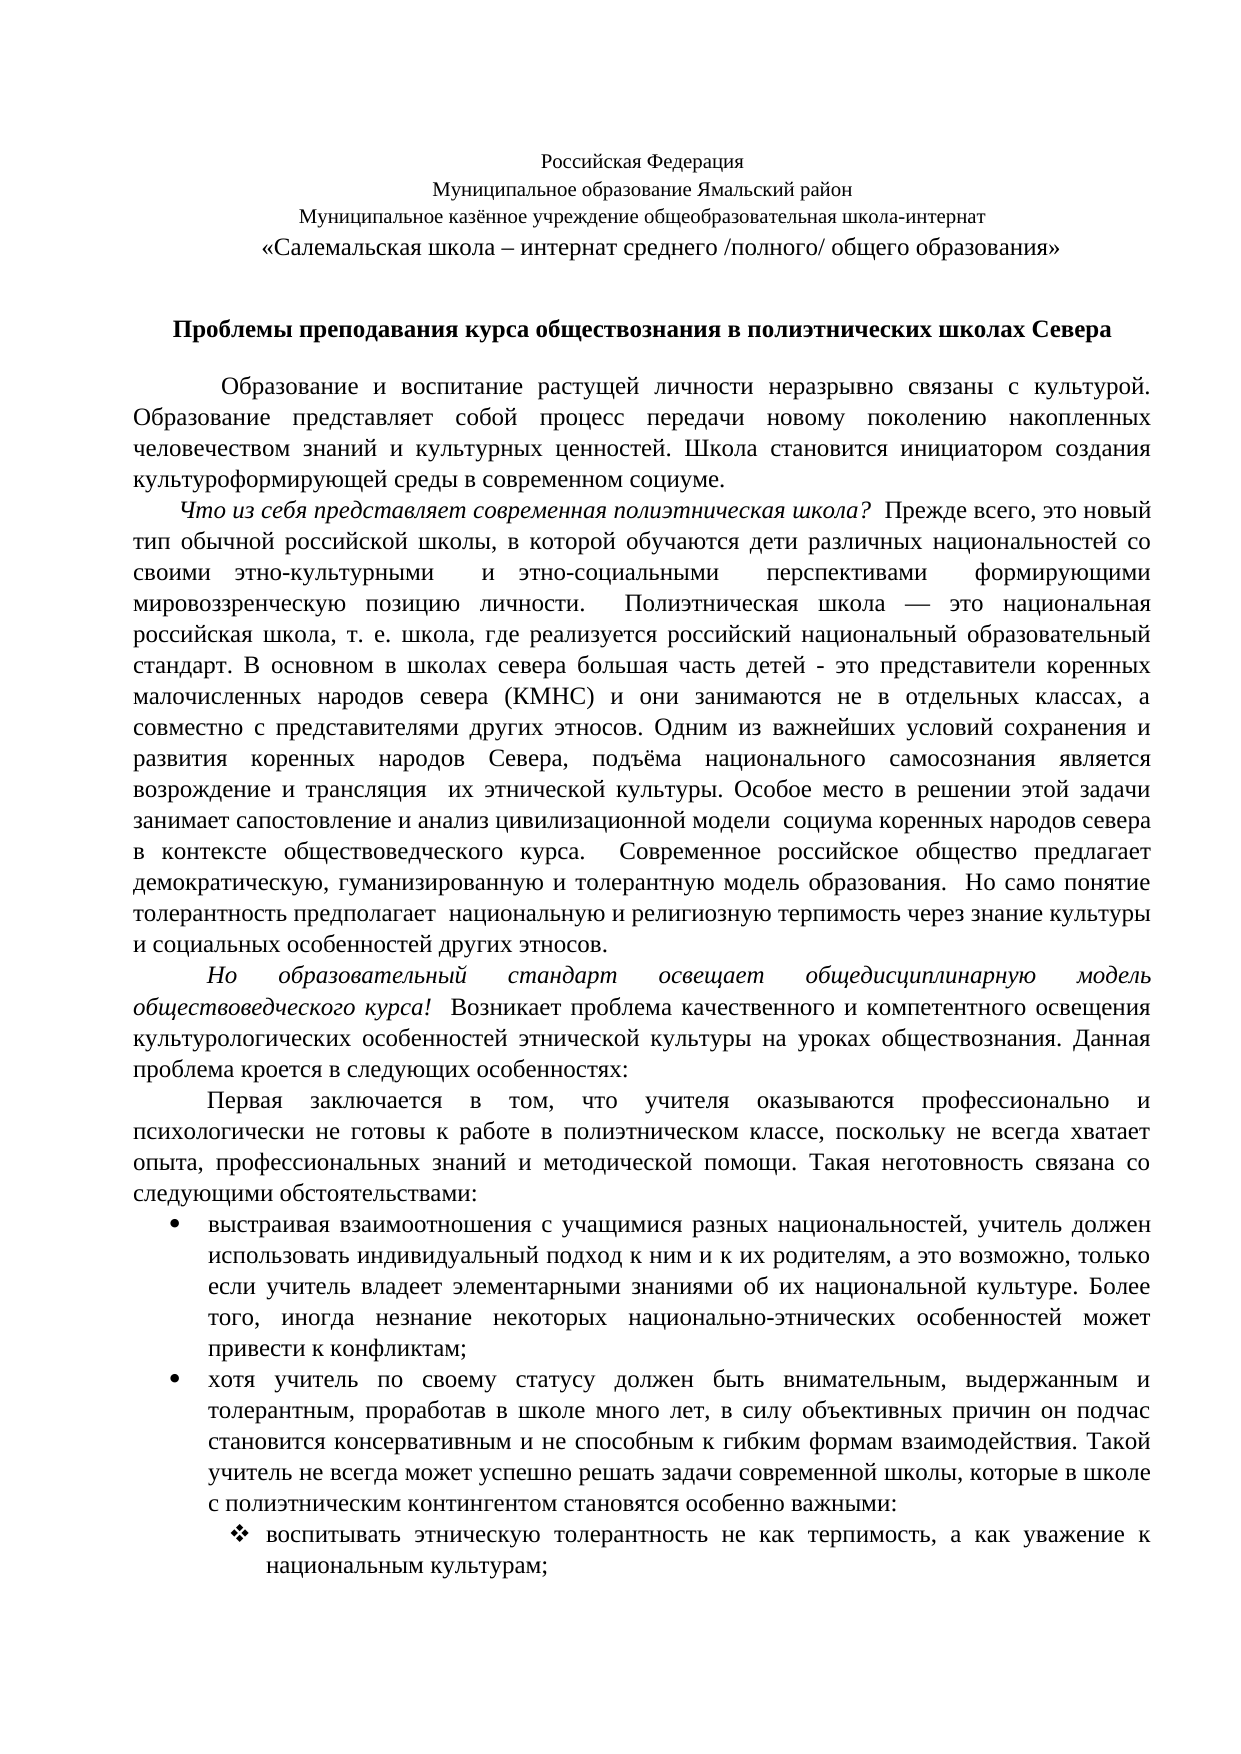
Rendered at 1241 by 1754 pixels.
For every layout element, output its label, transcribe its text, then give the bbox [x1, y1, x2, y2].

subtitle «Салемальская школа – интернат среднего /полного/ общего образования» [133, 232, 1152, 261]
list воспитывать этническую толерантность не как терпимость, а как уважение к национальным культурам; [228, 1517, 1152, 1579]
text Но образовательный стандарт освещает общедисциплинарную модель обществоведческого курса! Возникает проблема качественного и компетентного освещения культурологических особенностей этнической культуры на уроках обществознания. Данная проблема кроется в следующих особенностях: [133, 958, 1152, 1082]
text Российская Федерация [133, 149, 1152, 173]
text Муниципальное образование Ямальский район [133, 177, 1152, 201]
text Что из себя представляет современная полиэтническая школа? Прежде всего, это новый тип обычной российской школы, в которой обучаются дети различных национальностей со своими этно-культурными и этно-социальными перспективами формирующими мировоззренческую позицию личности. Полиэтническая школа — это национальная российская школа, т. е. школа, где реализуется российский национальный образовательный стандарт. В основном в школах севера большая часть детей - это представители коренных малочисленных народов севера (КМНС) и они занимаются не в отдельных классах, а совместно с представителями других этносов. Одним из важнейших условий сохранения и развития коренных народов Севера, подъёма национального самосознания является возрождение и трансляция их этнической культуры. Особое место в решении этой задачи занимает сапостовление и анализ цивилизационной модели социума коренных народов севера в контексте обществоведческого курса. Современное российское общество предлагает демократическую, гуманизированную и толерантную модель образования. Но само понятие толерантность предполагает национальную и религиозную терпимость через знание культуры и социальных особенностей других этносов. [133, 493, 1152, 958]
text Образование и воспитание растущей личности неразрывно связаны с культурой. Образование представляет собой процесс передачи новому поколению накопленных человечеством знаний и культурных ценностей. Школа становится инициатором создания культуроформирующей среды в современном социуме. [133, 368, 1152, 493]
list выстраивая взаимоотношения с учащимися разных национальностей, учитель должен использовать индивидуальный подход к ним и к их родителям, а это возможно, только если учитель владеет элементарными знаниями об их национальной культуре. Более того, иногда незнание некоторых национально-этнических особенностей может привести к конфликтам; [170, 1207, 1152, 1362]
text Первая заключается в том, что учителя оказываются профессионально и психологически не готовы к работе в полиэтническом классе, поскольку не всегда хватает опыта, профессиональных знаний и методической помощи. Такая неготовность связана со следующими обстоятельствами: [133, 1082, 1152, 1207]
text Проблемы преподавания курса обществознания в полиэтнических школах Севера [133, 314, 1152, 343]
list хотя учитель по своему статусу должен быть внимательным, выдержанным и толерантным, проработав в школе много лет, в силу объективных причин он подчас становится консервативным и не способным к гибким формам взаимодействия. Такой учитель не всегда может успешно решать задачи современной школы, которые в школе с полиэтническим контингентом становятся особенно важными: [170, 1362, 1152, 1517]
text Муниципальное казённое учреждение общеобразовательная школа-интернат [133, 204, 1152, 228]
